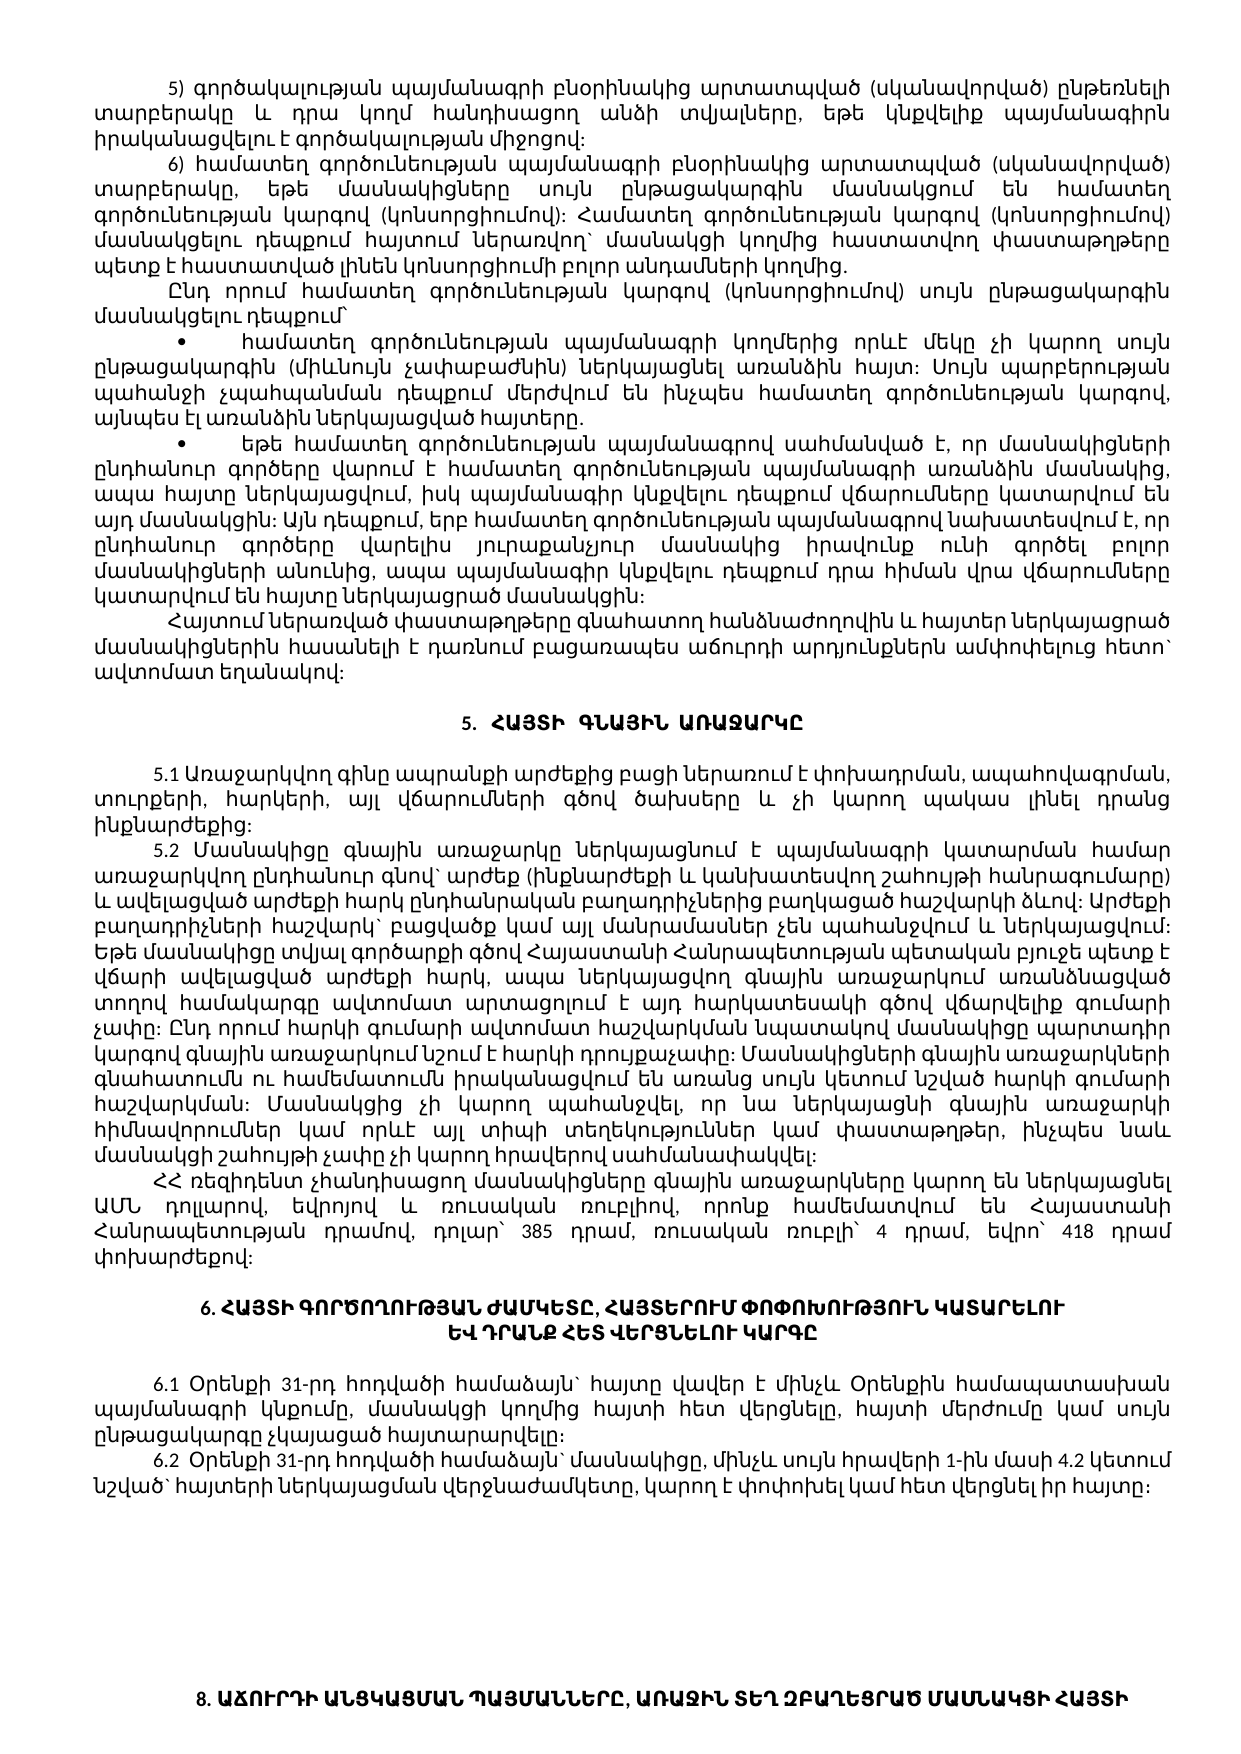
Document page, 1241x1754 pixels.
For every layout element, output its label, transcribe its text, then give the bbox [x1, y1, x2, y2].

text Ընդ որում համատեղ գործունեության կարգով (կոնսորցիումով) սույն ընթացակարգին մասնակցելու դեպքում՝ [94, 278, 1171, 329]
text 5) գործակալության պայմանագրի բնօրինակից արտատպված (սկանավորված) ընթեռնելի տարբերակը և դրա կողմ հանդիսացող անձի տվյալները, եթե կնքվելիք պայմանագիրն իրականացվելու է գործակալության միջոցով: [94, 75, 1171, 151]
text ՀՀ ռեզիդենտ չհանդիսացող մասնակիցները գնային առաջարկները կարող են ներկայացնել ԱՄՆ դոլլարով, եվրոյով և ռուսական ռուբլիով, որոնք համեմատվում են Հայաստանի Հանրապետության դրամով, դոլար՝ 385 դրամ, ռուսական ռուբլի՝ 4 դրամ, եվրո՝ 418 դրամ փոխարժեքով: [94, 1168, 1171, 1269]
text 6. ՀԱՅՏԻ ԳՈՐԾՈՂՈՒԹՅԱՆ ԺԱՄԿԵՏԸ, ՀԱՅՏԵՐՈՒՄ ՓՈՓՈԽՈՒԹՅՈՒՆ ԿԱՏԱՐԵԼՈՒ [94, 1295, 1171, 1320]
list համատեղ գործունեության պայմանագրի կողմերից որևէ մեկը չի կարող սույն ընթացակարգին (միևնույն չափաբաժնին) ներկայացնել առանձին հայտ: Սույն պարբերության պահանջի չպահպանման դեպքում մերժվում են ինչպես համատեղ գործունեության կարգով, այնպես էլ առանձին ներկայացված հայտերը. [94, 329, 1171, 431]
text 5.2 Մասնակիցը գնային առաջարկը ներկայացնում է պայմանագրի կատարման համար առաջարկվող ընդհանուր գնով` արժեք (ինքնարժեքի և կանխատեսվող շահույթի հանրագումարը) և ավելացված արժեքի հարկ ընդհանրական բաղադրիչներից բաղկացած հաշվարկի ձևով: Արժեքի բաղադրիչների հաշվարկ` բացվածք կամ այլ մանրամասներ չեն պահանջվում և ներկայացվում: Եթե մասնակիցը տվյալ գործարքի գծով Հայաստանի Հանրապետության պետական բյուջե պետք է վճարի ավելացված արժեքի հարկ, ապա ներկայացվող գնային առաջարկում առանձնացված տողով համակարգը ավտոմատ արտացոլում է այդ հարկատեսակի գծով վճարվելիք գումարի չափը: Ընդ որում հարկի գումարի ավտոմատ հաշվարկման նպատակով մասնակիցը պարտադիր կարգով գնային առաջարկում նշում է հարկի դրույքաչափը: Մասնակիցների գնային առաջարկների գնահատումն ու համեմատումն իրականացվում են առանց սույն կետում նշված հարկի գումարի հաշվարկման: Մասնակցից չի կարող պահանջվել, որ նա ներկայացնի գնային առաջարկի հիմնավորումներ կամ որևէ այլ տիպի տեղեկություններ կամ փաստաթղթեր, ինչպես նաև մասնակցի շահույթի չափը չի կարող հրավերով սահմանափակվել: [94, 837, 1171, 1168]
text 5. ՀԱՅՏԻ ԳՆԱՅԻՆ ԱՌԱՋԱՐԿԸ [94, 710, 1171, 736]
list եթե համատեղ գործունեության պայմանագրով սահմանված է, որ մասնակիցների ընդհանուր գործերը վարում է համատեղ գործունեության պայմանագրի առանձին մասնակից, ապա հայտը ներկայացվում, իսկ պայմանագիր կնքվելու դեպքում վճարումները կատարվում են այդ մասնակցին: Այն դեպքում, երբ համատեղ գործունեության պայմանագրով նախատեսվում է, որ ընդհանուր գործերը վարելիս յուրաքանչյուր մասնակից իրավունք ունի գործել բոլոր մասնակիցների անունից, ապա պայմանագիր կնքվելու դեպքում դրա հիման վրա վճարումները կատարվում են հայտը ներկայացրած մասնակցին: [94, 431, 1171, 609]
text 5.1 Առաջարկվող գինը ապրանքի արժեքից բացի ներառում է փոխադրման, ապահովագրման, տուրքերի, հարկերի, այլ վճարումների գծով ծախսերը և չի կարող պակաս լինել դրանց ինքնարժեքից: [94, 761, 1171, 837]
text 6.1 Օրենքի 31-րդ հոդվածի համաձայն` հայտը վավեր է մինչև Օրենքին համապատասխան պայմանագրի կնքումը, մասնակցի կողմից հայտի հետ վերցնելը, հայտի մերժումը կամ սույն ընթացակարգը չկայացած հայտարարվելը։ [94, 1371, 1171, 1447]
text Հայտում ներառված փաստաթղթերը գնահատող հանձնաժողովին և հայտեր ներկայացրած մասնակիցներին հասանելի է դառնում բացառապես աճուրդի արդյունքներն ամփոփելուց հետո` ավտոմատ եղանակով: [94, 609, 1171, 685]
text 6) համատեղ գործունեության պայմանագրի բնօրինակից արտատպված (սկանավորված) տարբերակը, եթե մասնակիցները սույն ընթացակարգին մասնակցում են համատեղ գործունեության կարգով (կոնսորցիումով): Համատեղ գործունեության կարգով (կոնսորցիումով) մասնակցելու դեպքում հայտում ներառվող` մասնակցի կողմից հաստատվող փաստաթղթերը պետք է հաստատված լինեն կոնսորցիումի բոլոր անդամների կողմից. [94, 151, 1171, 278]
text 8. ԱՃՈՒՐԴԻ ԱՆՑԿԱՑՄԱՆ ՊԱՅՄԱՆՆԵՐԸ, ԱՌԱՋԻՆ ՏԵՂ ԶԲԱՂԵՑՐԱԾ ՄԱՍՆԱԿՑԻ ՀԱՅՏԻ [94, 1686, 1171, 1712]
text ԵՎ ԴՐԱՆՔ ՀԵՏ ՎԵՐՑՆԵԼՈՒ ԿԱՐԳԸ [94, 1320, 1171, 1346]
text 6.2 Օրենքի 31-րդ հոդվածի համաձայն` մասնակիցը, մինչև սույն հրավերի 1-ին մասի 4.2 կետում նշված` հայտերի ներկայացման վերջնաժամկետը, կարող է փոփոխել կամ հետ վերցնել իր հայտը։ [94, 1447, 1171, 1498]
